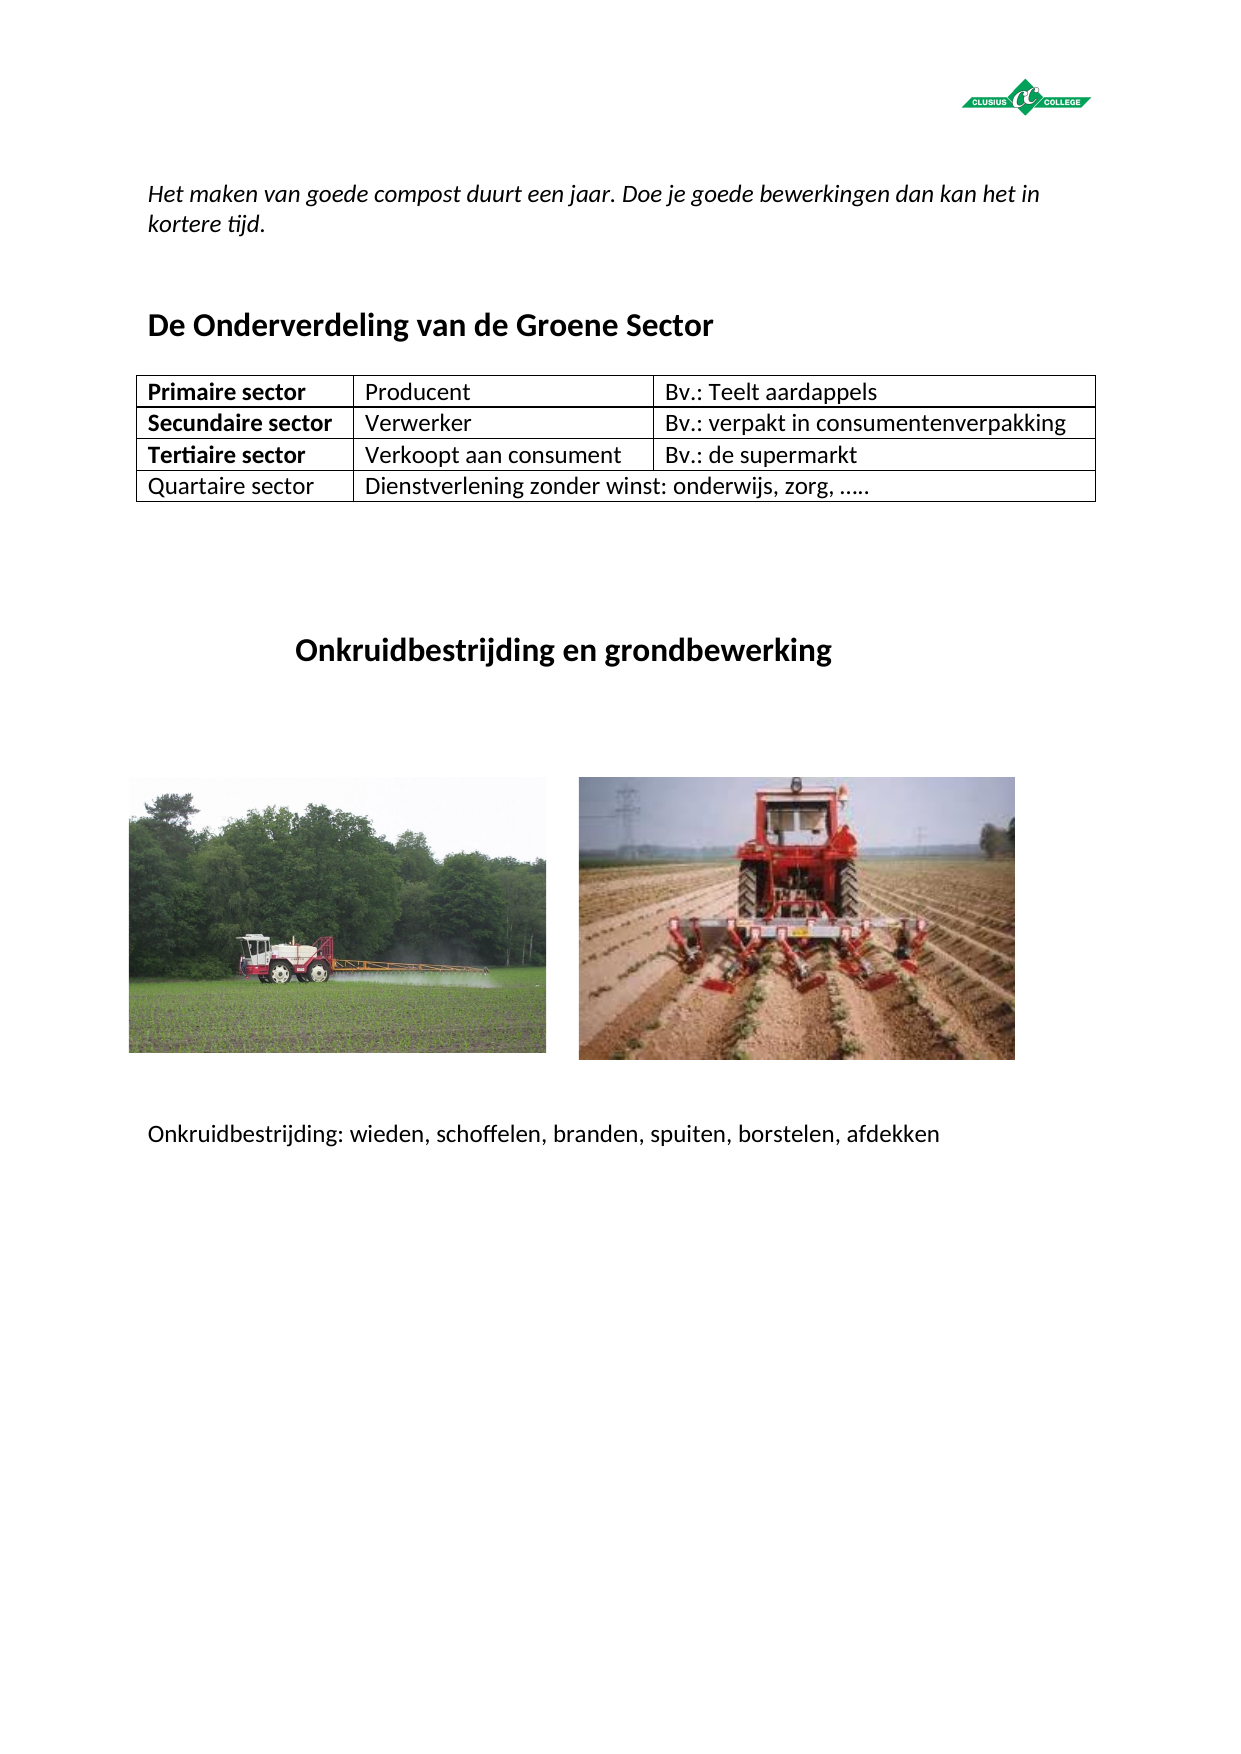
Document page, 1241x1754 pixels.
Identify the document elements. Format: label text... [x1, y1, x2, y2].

table_cell Dienstverlening zonder winst: onderwijs, zorg, ….. [354, 471, 1095, 501]
table_header Producent [354, 376, 653, 406]
table_cell Verwerker [354, 408, 653, 438]
table_cell Secundaire sector [137, 408, 353, 438]
picture [128, 777, 547, 1053]
picture [578, 777, 1015, 1060]
text Het maken van goede compost duurt een jaar. Doe je goede bewerkingen dan kan het in kortere tijd. [148, 178, 1093, 239]
table_cell Bv.: de supermarkt [654, 439, 1095, 469]
table_cell Quartaire sector [137, 471, 353, 501]
table_header Bv.: Teelt aardappels [654, 376, 1095, 406]
text Onkruidbestrijding: wieden, schoffelen, branden, spuiten, borstelen, afdekken [148, 1118, 1093, 1148]
table_cell Tertiaire sector [137, 439, 353, 469]
text De Onderverdeling van de Groene Sector [148, 303, 1093, 344]
table_cell Verkoopt aan consument [354, 439, 653, 469]
table_cell Bv.: verpakt in consumentenverpakking [654, 408, 1095, 438]
text Onkruidbestrijding en grondbewerking [295, 629, 1093, 670]
picture [954, 73, 1093, 116]
table_header Primaire sector [137, 376, 353, 406]
